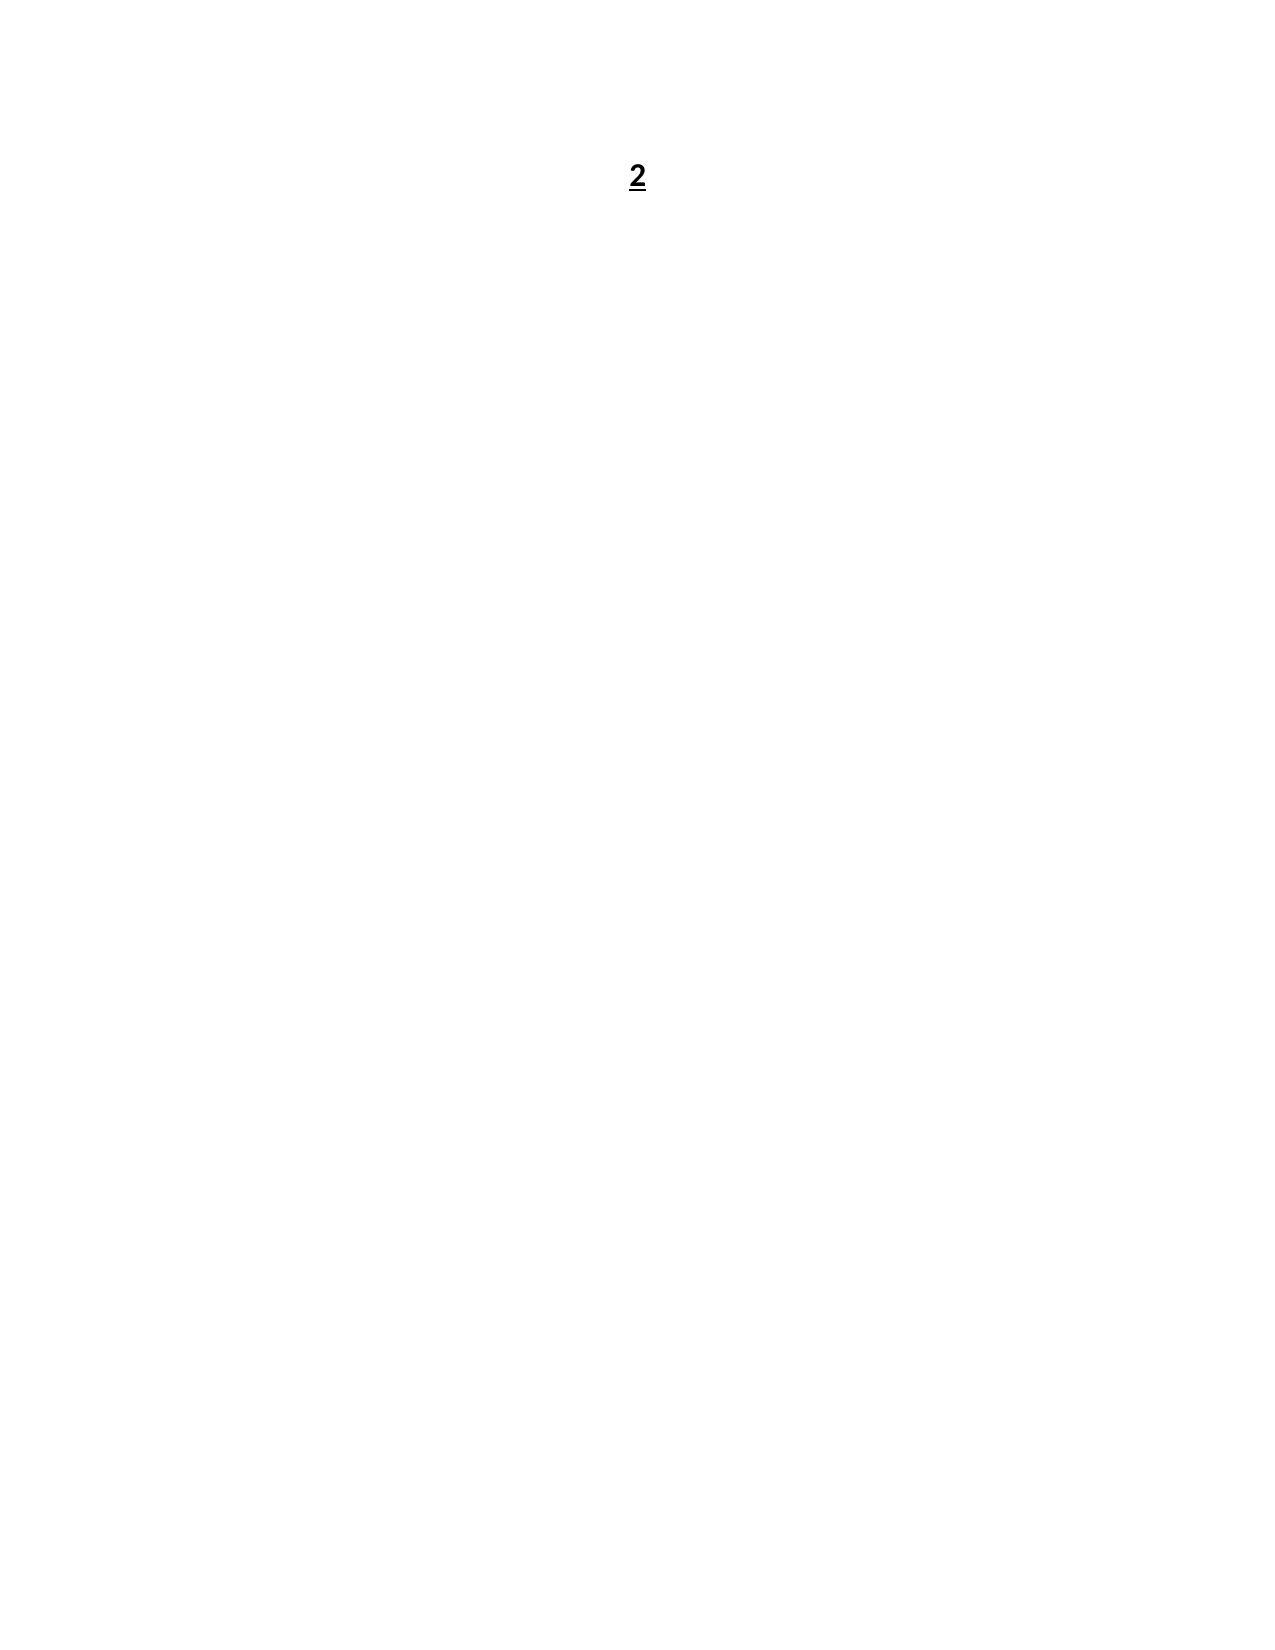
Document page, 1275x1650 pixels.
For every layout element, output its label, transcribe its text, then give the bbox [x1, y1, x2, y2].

subtitle 2 [187, 154, 1087, 195]
